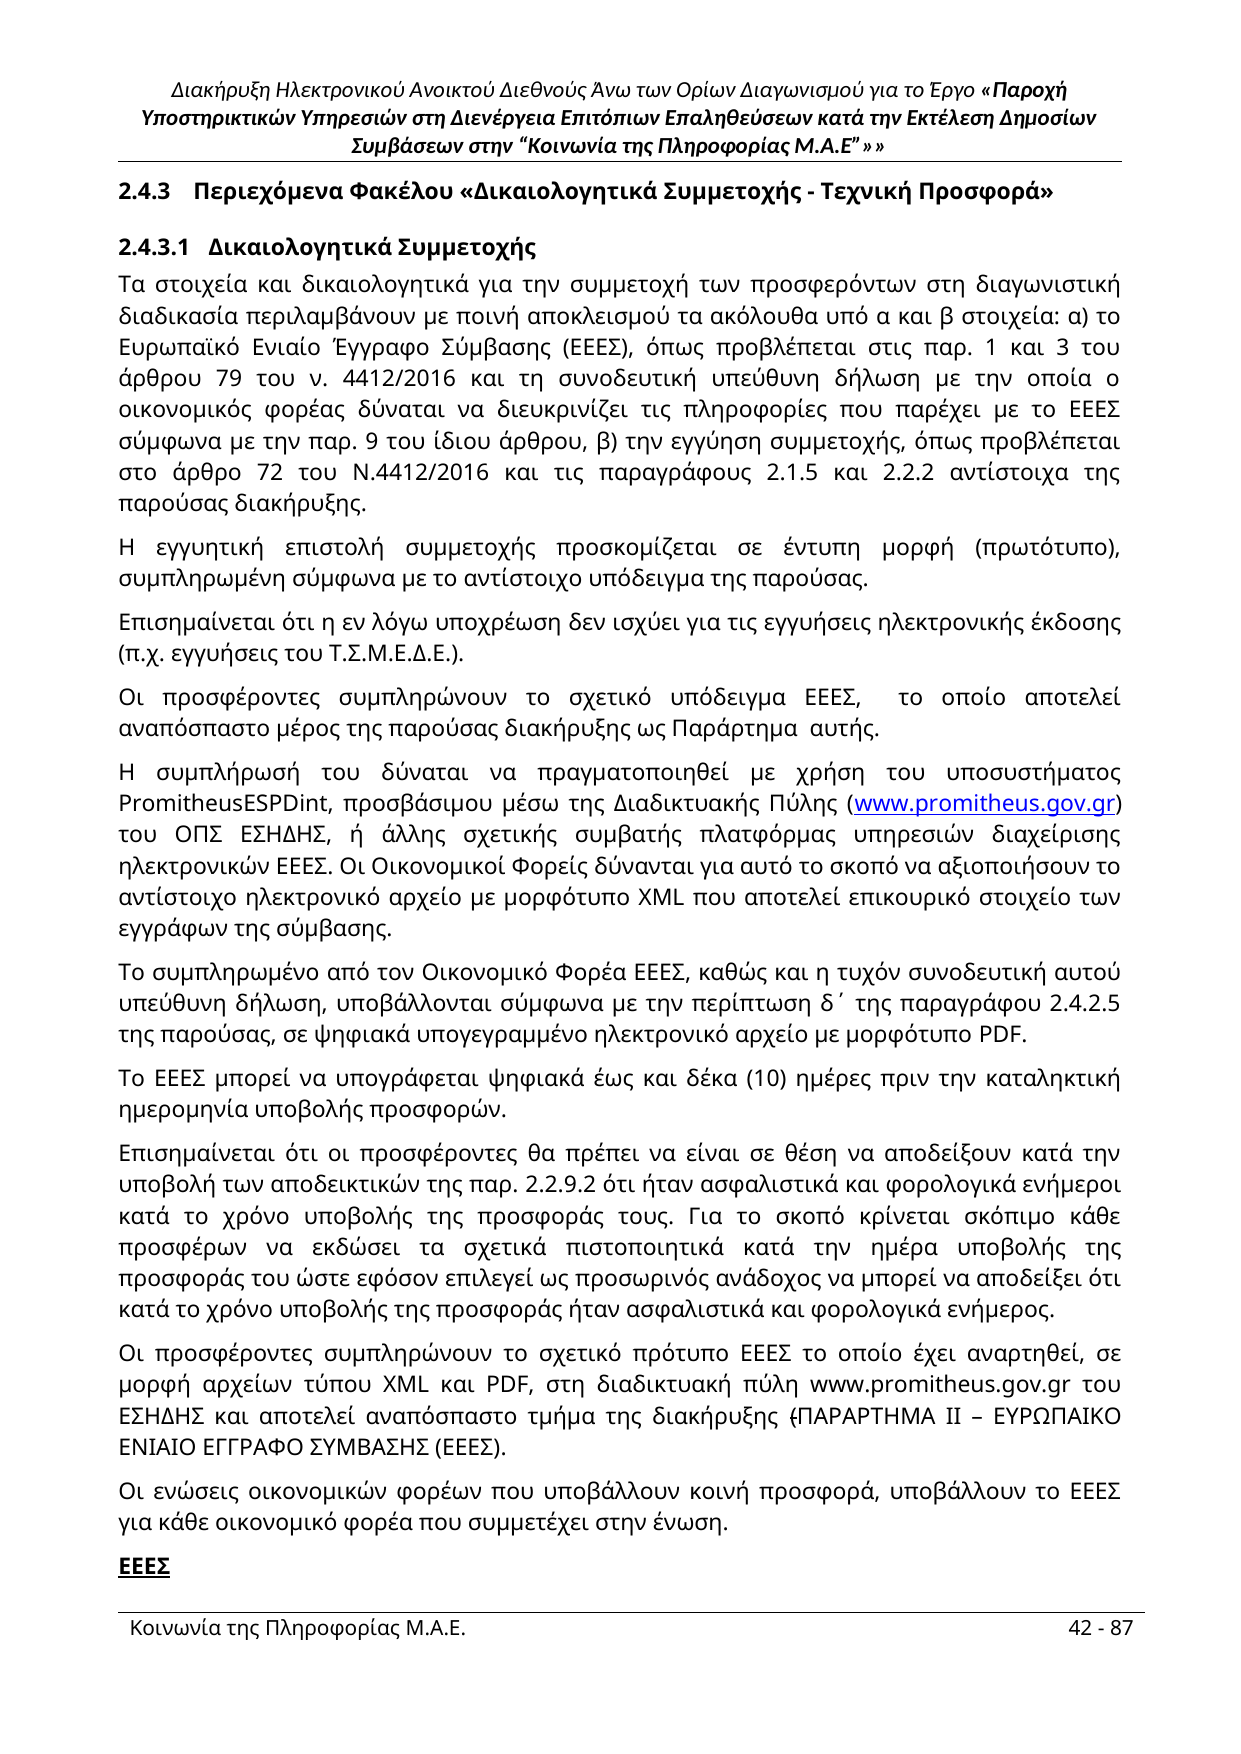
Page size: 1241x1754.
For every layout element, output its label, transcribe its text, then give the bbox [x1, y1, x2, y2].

text Το συμπληρωμένο από τον Οικονομικό Φορέα ΕΕΕΣ, καθώς και η τυχόν συνοδευτική αυτού υπεύθυνη δήλωση, υποβάλλονται σύμφωνα με την περίπτωση δ΄ της παραγράφου 2.4.2.5 της παρούσας, σε ψηφιακά υπογεγραμμένο ηλεκτρονικό αρχείο με μορφότυπο PDF. [118, 956, 1122, 1050]
text Επισημαίνεται ότι η εν λόγω υποχρέωση δεν ισχύει για τις εγγυήσεις ηλεκτρονικής έκδοσης (π.χ. εγγυήσεις του Τ.Σ.Μ.Ε.Δ.Ε.). [118, 606, 1122, 668]
text Τα στοιχεία και δικαιολογητικά για την συμμετοχή των προσφερόντων στη διαγωνιστική διαδικασία περιλαμβάνουν με ποινή αποκλεισμού τα ακόλουθα υπό α και β στοιχεία: α) το Ευρωπαϊκό Ενιαίο Έγγραφο Σύμβασης (ΕΕΕΣ), όπως προβλέπεται στις παρ. 1 και 3 του άρθρου 79 του ν. 4412/2016 και τη συνοδευτική υπεύθυνη δήλωση με την οποία ο οικονομικός φορέας δύναται να διευκρινίζει τις πληροφορίες που παρέχει με το ΕΕΕΣ σύμφωνα με την παρ. 9 του ίδιου άρθρου, β) την εγγύηση συμμετοχής, όπως προβλέπεται στο άρθρο 72 του Ν.4412/2016 και τις παραγράφους 2.1.5 και 2.2.2 αντίστοιχα της παρούσας διακήρυξης. [118, 268, 1122, 518]
text Οι προσφέροντες συμπληρώνουν το σχετικό υπόδειγμα ΕΕΕΣ, το οποίο αποτελεί αναπόσπαστο μέρος της παρούσας διακήρυξης ως Παράρτημα αυτής. [118, 681, 1122, 743]
subtitle Δικαιολογητικά Συμμετοχής [118, 231, 1122, 262]
text ΕΕΕΣ [118, 1550, 1122, 1581]
text Οι προσφέροντες συμπληρώνουν το σχετικό πρότυπο ΕΕΕΣ το οποίο έχει αναρτηθεί, σε μορφή αρχείων τύπου XML και PDF, στη διαδικτυακή πύλη www.promitheus.gov.gr του ΕΣΗΔΗΣ και αποτελεί αναπόσπαστο τμήμα της διακήρυξης (ΠΑΡΑΡΤΗΜΑ ΙΙ – ΕΥΡΩΠΑΙΚΟ ΕΝΙΑΙΟ ΕΓΓΡΑΦΟ ΣΥΜΒΑΣΗΣ (ΕΕΕΣ). [118, 1337, 1122, 1462]
text Οι ενώσεις οικονομικών φορέων που υποβάλλουν κοινή προσφορά, υποβάλλουν το ΕΕΕΣ για κάθε οικονομικό φορέα που συμμετέχει στην ένωση. [118, 1475, 1122, 1537]
subtitle Περιεχόμενα Φακέλου «Δικαιολογητικά Συμμετοχής - Τεχνική Προσφορά» [118, 175, 1122, 206]
text Το ΕΕΕΣ μπορεί να υπογράφεται ψηφιακά έως και δέκα (10) ημέρες πριν την καταληκτική ημερομηνία υποβολής προσφορών. [118, 1062, 1122, 1125]
text Η συμπλήρωσή του δύναται να πραγματοποιηθεί με χρήση του υποσυστήματος PromitheusESPDint, προσβάσιμου μέσω της Διαδικτυακής Πύλης (www.promitheus.gov.gr) του ΟΠΣ ΕΣΗΔΗΣ, ή άλλης σχετικής συμβατής πλατφόρμας υπηρεσιών διαχείρισης ηλεκτρονικών ΕΕΕΣ. Οι Οικονομικοί Φορείς δύνανται για αυτό το σκοπό να αξιοποιήσουν το αντίστοιχο ηλεκτρονικό αρχείο με μορφότυπο XML που αποτελεί επικουρικό στοιχείο των εγγράφων της σύμβασης. [118, 756, 1122, 943]
text Επισημαίνεται ότι οι προσφέροντες θα πρέπει να είναι σε θέση να αποδείξουν κατά την υποβολή των αποδεικτικών της παρ. 2.2.9.2 ότι ήταν ασφαλιστικά και φορολογικά ενήμεροι κατά το χρόνο υποβολής της προσφοράς τους. Για το σκοπό κρίνεται σκόπιμο κάθε προσφέρων να εκδώσει τα σχετικά πιστοποιητικά κατά την ημέρα υποβολής της προσφοράς του ώστε εφόσον επιλεγεί ως προσωρινός ανάδοχος να μπορεί να αποδείξει ότι κατά το χρόνο υποβολής της προσφοράς ήταν ασφαλιστικά και φορολογικά ενήμερος. [118, 1137, 1122, 1325]
text Η εγγυητική επιστολή συμμετοχής προσκομίζεται σε έντυπη μορφή (πρωτότυπο), συμπληρωμένη σύμφωνα με το αντίστοιχο υπόδειγμα της παρούσας. [118, 531, 1122, 593]
